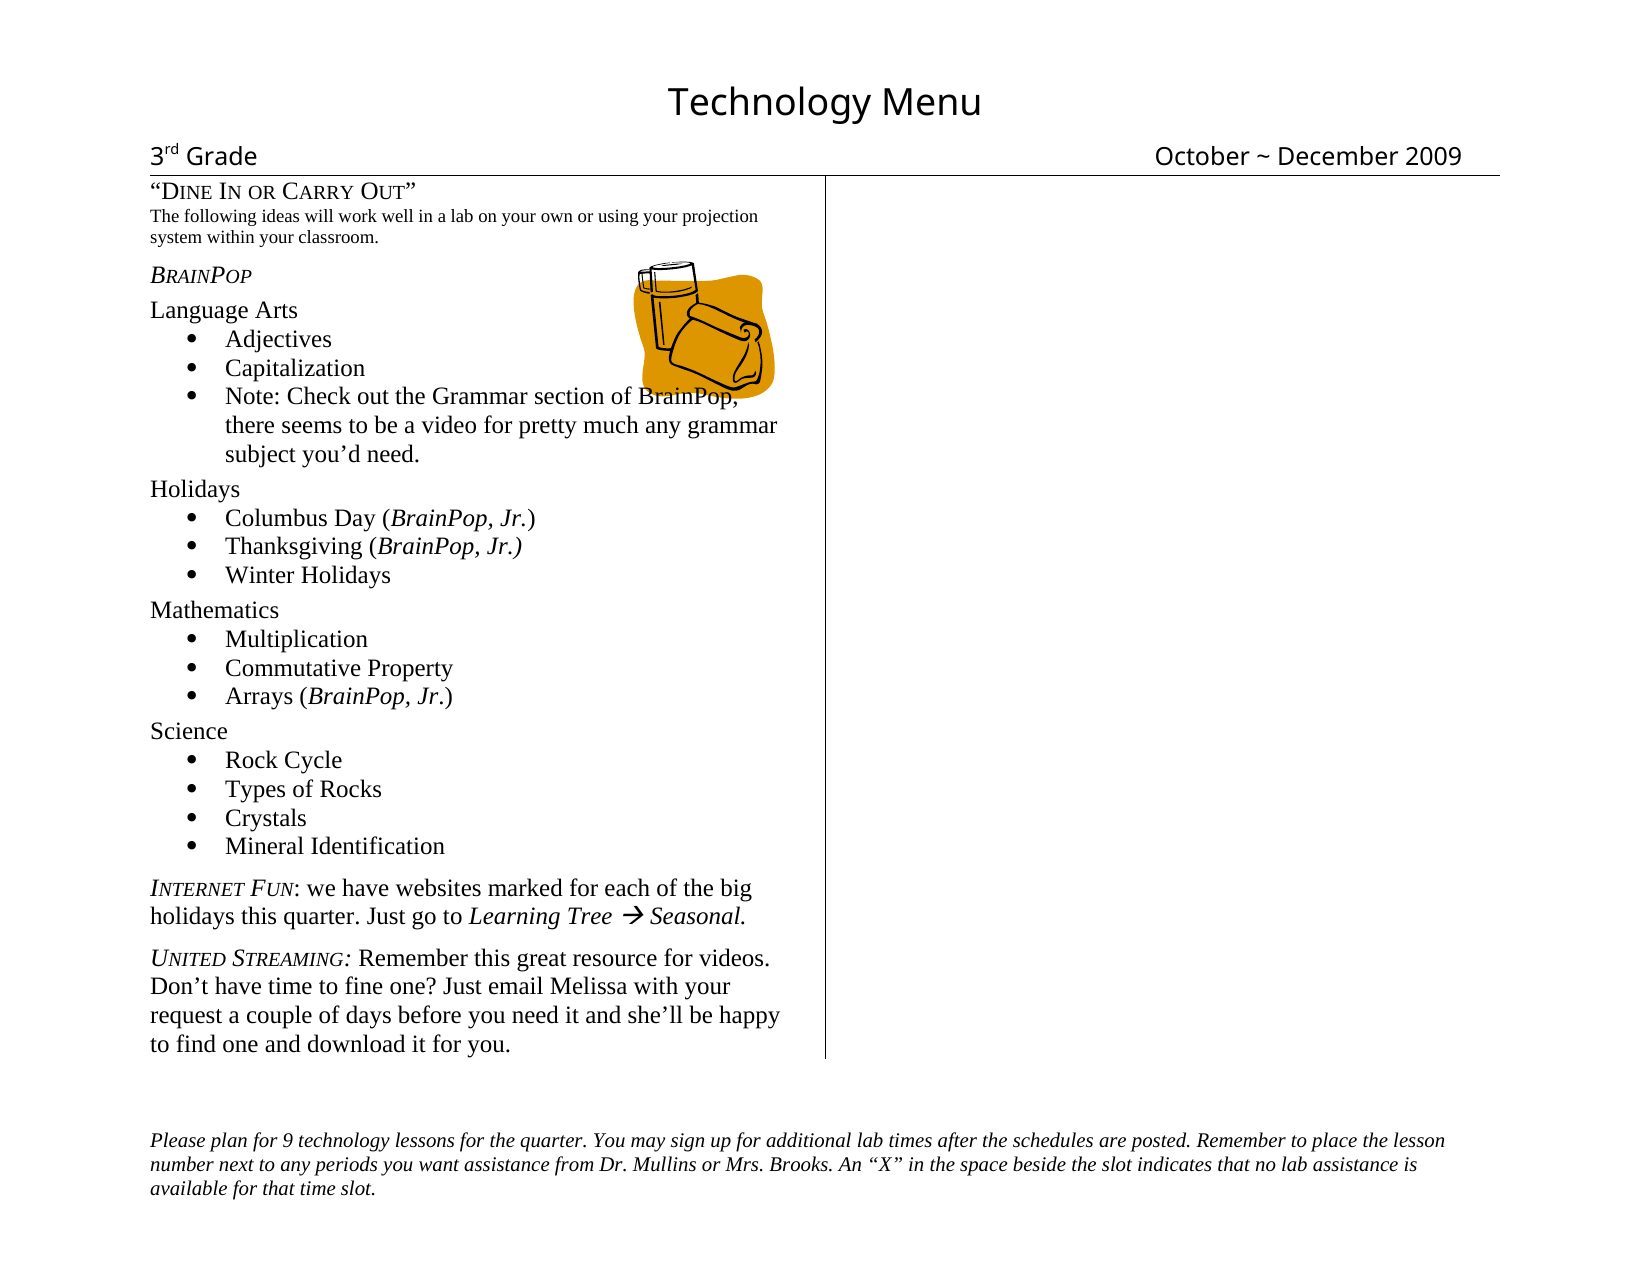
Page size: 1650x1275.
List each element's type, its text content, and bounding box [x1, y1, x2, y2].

text Science [150, 716, 787, 745]
text Holidays [150, 474, 787, 503]
list Adjectives [187, 324, 787, 353]
list Note: Check out the Grammar section of BrainPop, there seems to be a video for pretty much any grammar subject you’d need. [187, 381, 787, 468]
list Crystals [187, 803, 787, 831]
list Winter Holidays [187, 560, 787, 589]
list Capitalization [187, 353, 787, 381]
list Commutative Property [187, 653, 787, 681]
list Columbus Day (BrainPop, Jr.) [187, 503, 787, 531]
text BrainPop [150, 260, 787, 289]
list Multiplication [187, 624, 787, 653]
list Arrays (BrainPop, Jr.) [187, 681, 787, 710]
list Types of Rocks [187, 774, 787, 803]
list Mineral Identification [187, 831, 787, 860]
text Mathematics [150, 595, 787, 624]
text Language Arts [150, 295, 787, 324]
list Rock Cycle [187, 745, 787, 774]
text Internet Fun: we have websites marked for each of the big holidays this quarter. Just go to Learning Tree Seasonal. [150, 873, 787, 930]
text The following ideas will work well in a lab on your own or using your projection system within your classroom. [150, 204, 787, 248]
text United Streaming: Remember this great resource for videos. Don’t have time to fine one? Just email Melissa with your request a couple of days before you need it and she’ll be happy to find one and download it for you. [150, 943, 787, 1058]
list Thanksgiving (BrainPop, Jr.) [187, 531, 787, 560]
